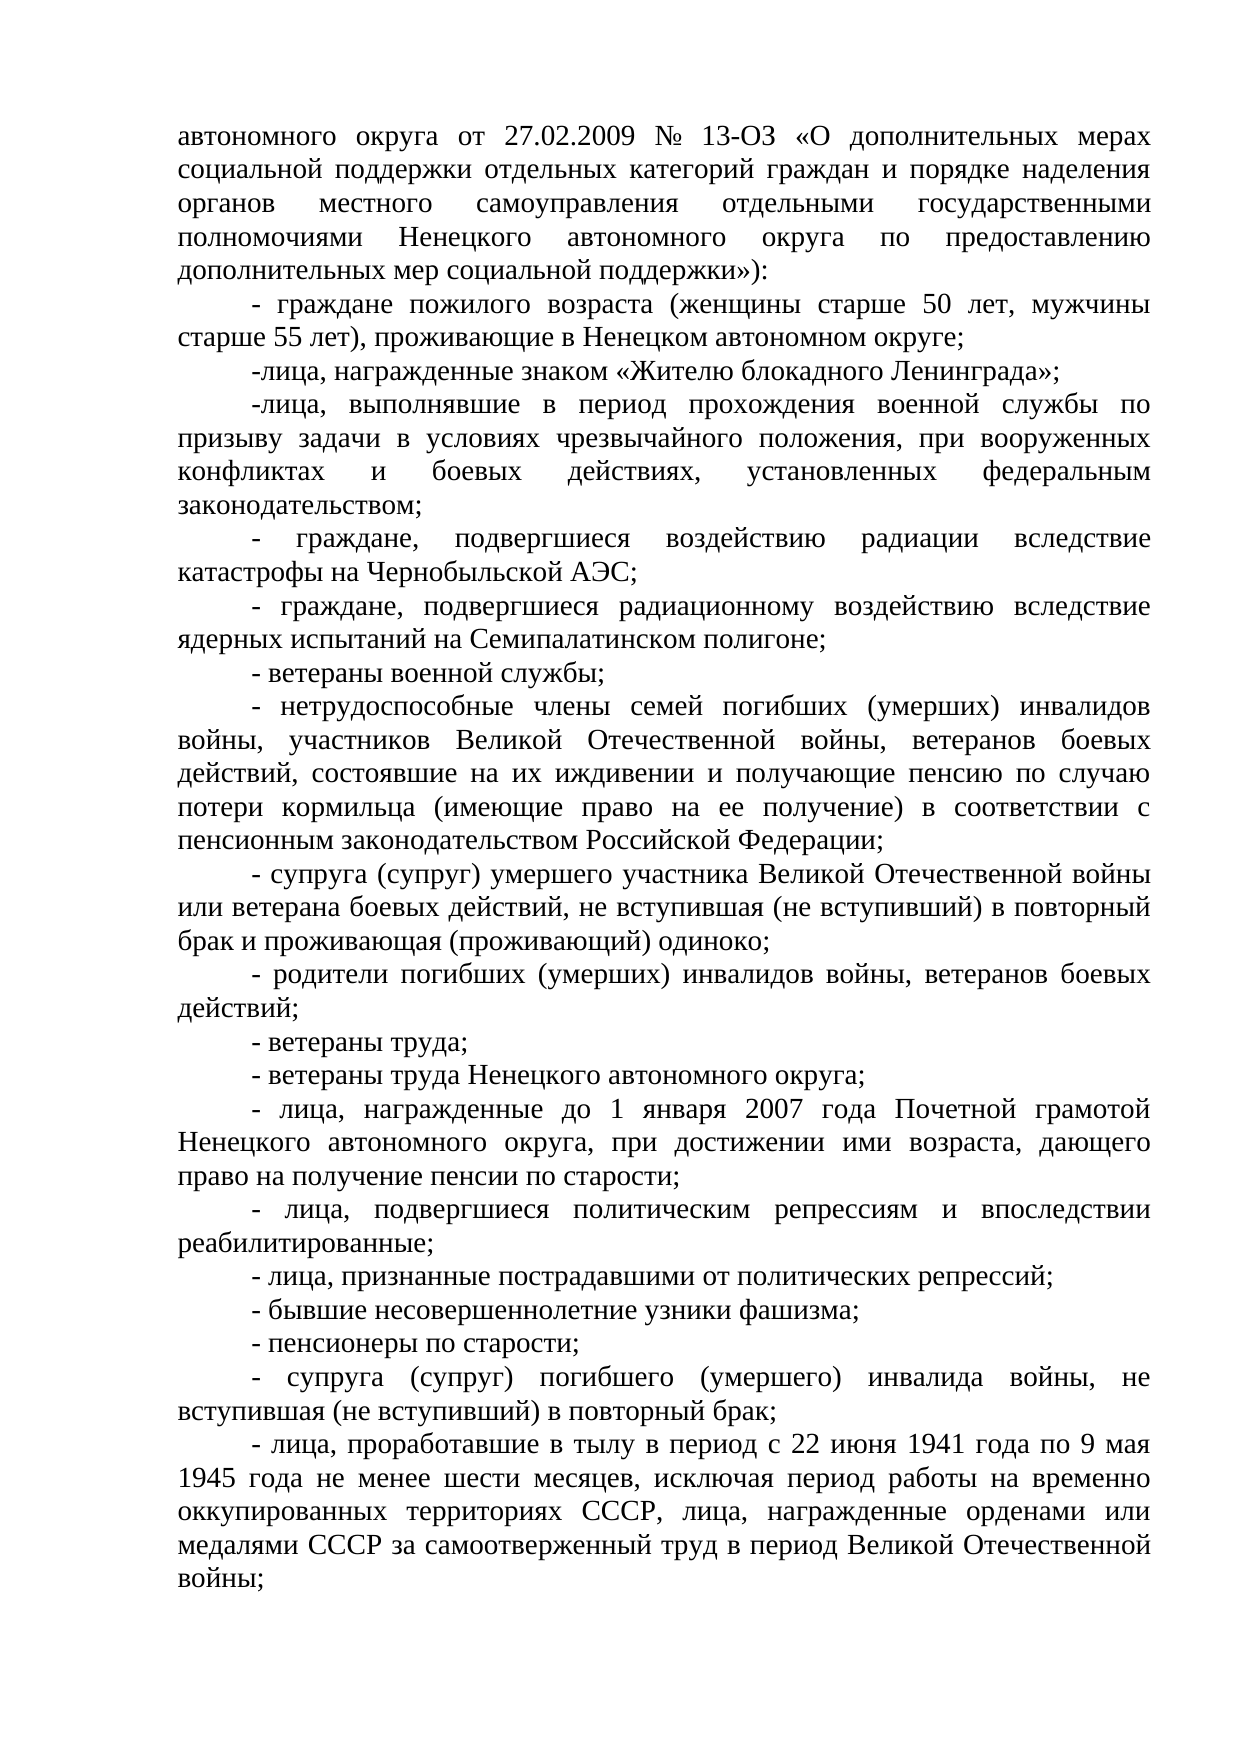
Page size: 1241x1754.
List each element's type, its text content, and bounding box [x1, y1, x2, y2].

text - лица, подвергшиеся политическим репрессиям и впоследствии реабилитированные; [177, 1191, 1152, 1258]
text - пенсионеры по старости; [177, 1326, 1152, 1359]
text - супруга (супруг) умершего участника Великой Отечественной войны или ветерана боевых действий, не вступившая (не вступивший) в повторный брак и проживающая (проживающий) одиноко; [177, 856, 1152, 957]
text - граждане, подвергшиеся радиационному воздействию вследствие ядерных испытаний на Семипалатинском полигоне; [177, 588, 1152, 655]
text - граждане, подвергшиеся воздействию радиации вследствие катастрофы на Чернобыльской АЭС; [177, 521, 1152, 588]
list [177, 118, 1152, 286]
text - родители погибших (умерших) инвалидов войны, ветеранов боевых действий; [177, 957, 1152, 1024]
text - ветераны труда; [177, 1024, 1152, 1057]
text -лица, награжденные знаком «Жителю блокадного Ленинграда»; [177, 353, 1152, 386]
text - лица, признанные пострадавшими от политических репрессий; [177, 1258, 1152, 1292]
text - лица, проработавшие в тылу в период с 22 июня 1941 года по 9 мая 1945 года не менее шести месяцев, исключая период работы на временно оккупированных территориях СССР, лица, награжденные орденами или медалями СССР за самоотверженный труд в период Великой Отечественной войны; [177, 1426, 1152, 1594]
text - ветераны военной службы; [177, 655, 1152, 688]
text - нетрудоспособные члены семей погибших (умерших) инвалидов войны, участников Великой Отечественной войны, ветеранов боевых действий, состоявшие на их иждивении и получающие пенсию по случаю потери кормильца (имеющие право на ее получение) в соответствии с пенсионным законодательством Российской Федерации; [177, 688, 1152, 856]
text - бывшие несовершеннолетние узники фашизма; [177, 1292, 1152, 1326]
text - лица, награжденные до 1 января 2007 года Почетной грамотой Ненецкого автономного округа, при достижении ими возраста, дающего право на получение пенсии по старости; [177, 1091, 1152, 1191]
text - ветераны труда Ненецкого автономного округа; [177, 1057, 1152, 1091]
text - граждане пожилого возраста (женщины старше 50 лет, мужчины старше 55 лет), проживающие в Ненецком автономном округе; [177, 286, 1152, 353]
text -лица, выполнявшие в период прохождения военной службы по призыву задачи в условиях чрезвычайного положения, при вооруженных конфликтах и боевых действиях, установленных федеральным законодательством; [177, 386, 1152, 521]
text - супруга (супруг) погибшего (умершего) инвалида войны, не вступившая (не вступивший) в повторный брак; [177, 1359, 1152, 1426]
